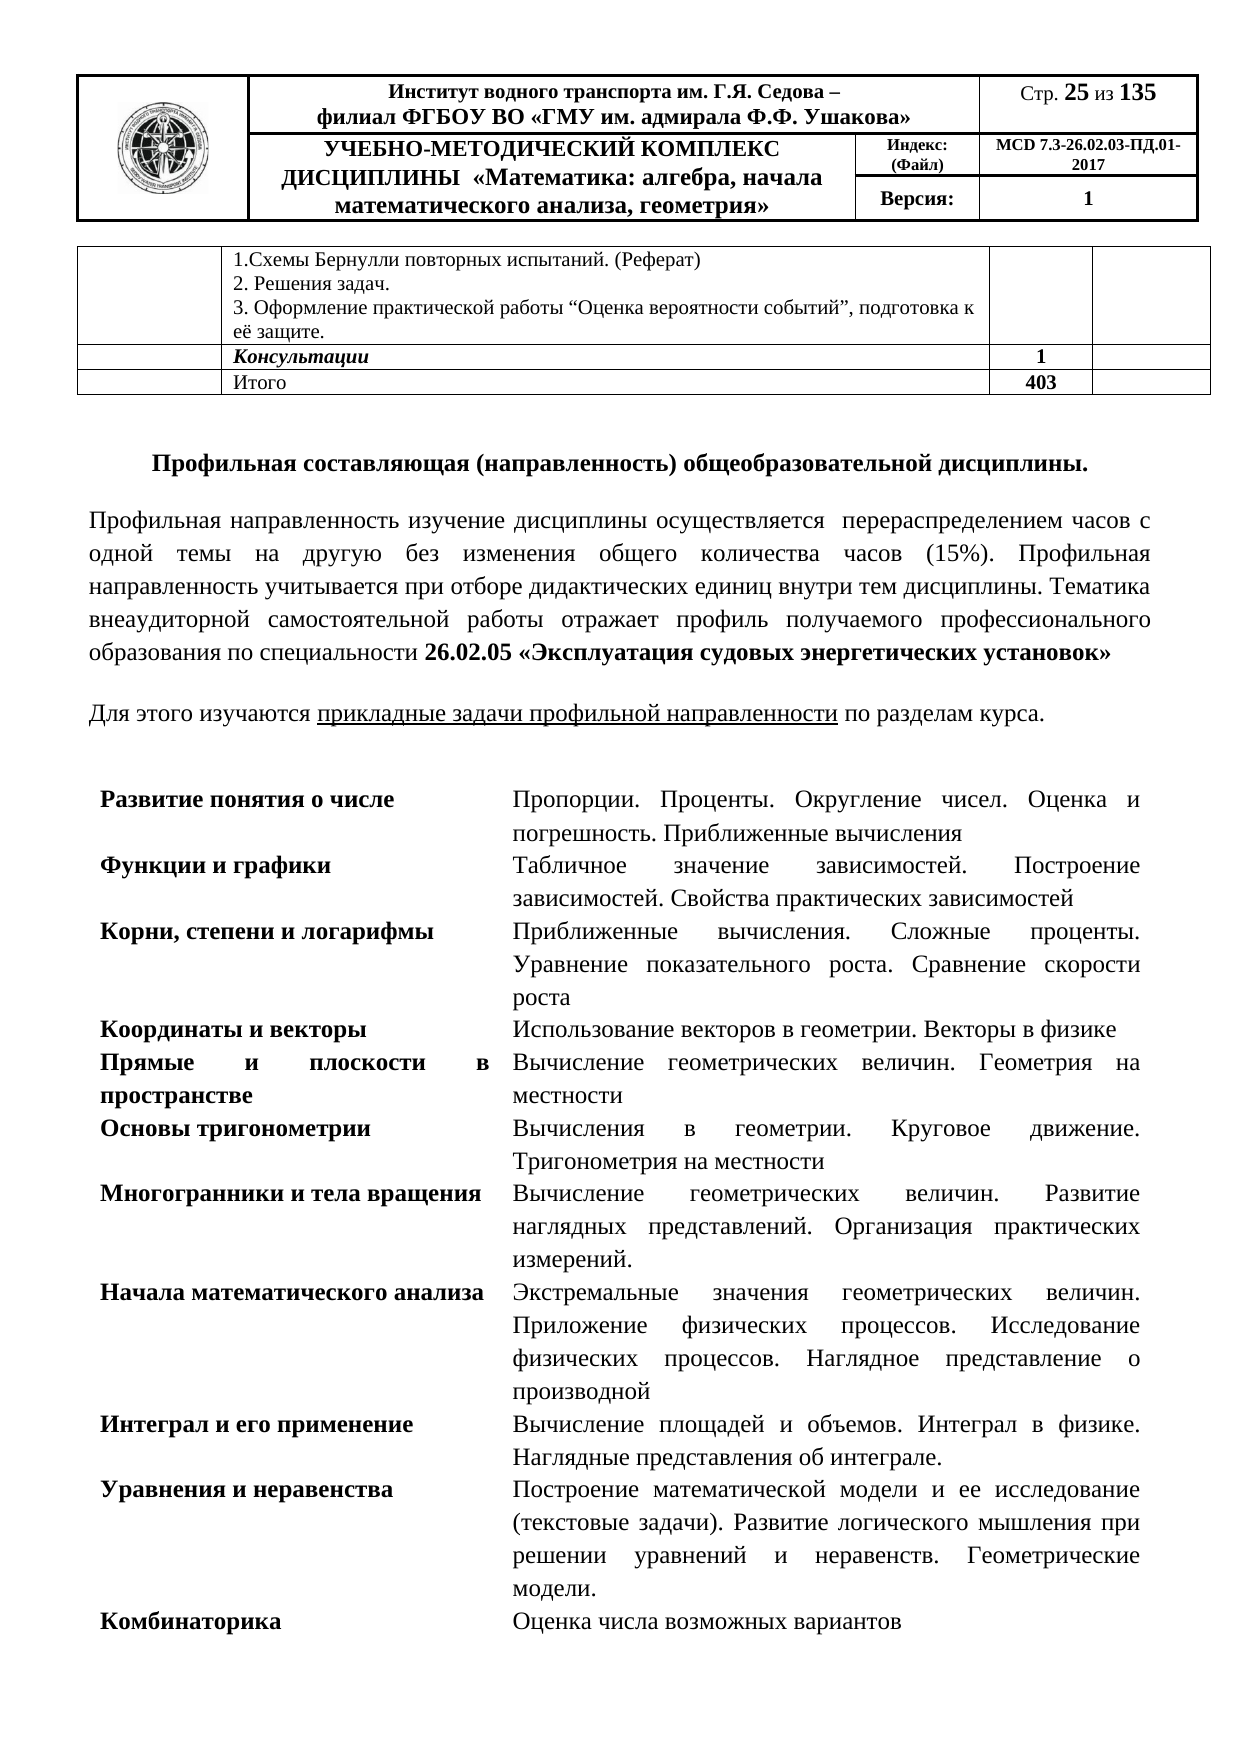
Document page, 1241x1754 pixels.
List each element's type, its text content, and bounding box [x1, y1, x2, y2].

text Профильная составляющая (направленность) общеобразовательной дисциплины. [89, 448, 1152, 476]
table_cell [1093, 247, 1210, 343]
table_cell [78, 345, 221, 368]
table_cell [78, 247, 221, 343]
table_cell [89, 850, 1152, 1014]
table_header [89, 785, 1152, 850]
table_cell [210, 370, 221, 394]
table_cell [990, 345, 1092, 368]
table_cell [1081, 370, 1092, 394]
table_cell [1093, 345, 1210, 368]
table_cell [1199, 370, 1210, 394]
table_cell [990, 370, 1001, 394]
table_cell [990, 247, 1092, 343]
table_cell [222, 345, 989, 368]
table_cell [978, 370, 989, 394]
text Для этого изучаются прикладные задачи профильной направленности по разделам курса. [89, 698, 1152, 727]
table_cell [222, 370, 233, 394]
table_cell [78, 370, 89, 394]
picture [117, 102, 209, 194]
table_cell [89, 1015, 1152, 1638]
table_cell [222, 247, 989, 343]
text Профильная направленность изучение дисциплины осуществляется перераспределением часов с одной темы на другую без изменения общего количества часов (15%). Профильная направленность учитывается при отборе дидактических единиц внутри тем дисциплины. Тематика внеаудиторной самостоятельной работы отражает профиль получаемого профессионального образования по специальности 26.02.05 «Эксплуатация судовых энергетических установок» [89, 505, 1152, 666]
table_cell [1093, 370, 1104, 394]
